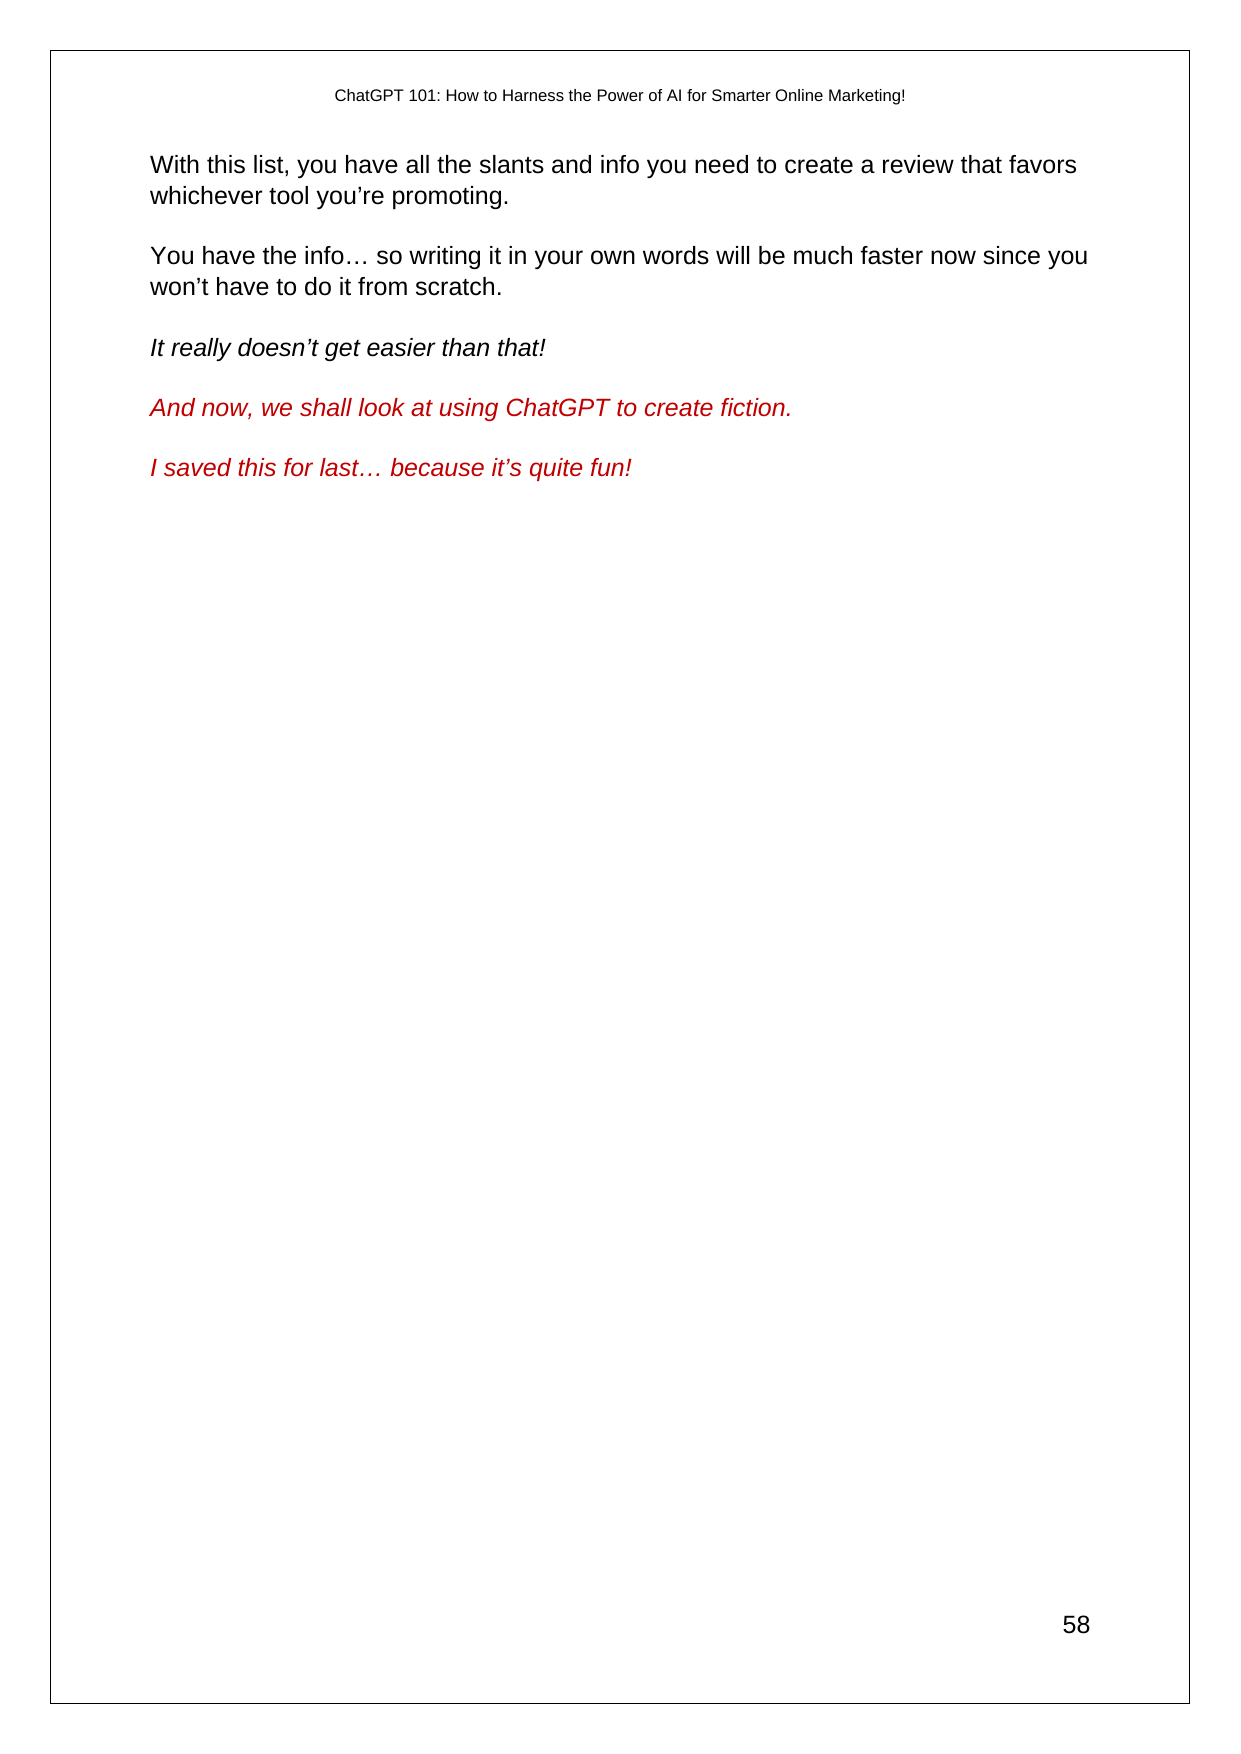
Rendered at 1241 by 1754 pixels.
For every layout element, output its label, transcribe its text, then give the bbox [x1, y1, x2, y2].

text It really doesn’t get easier than that! [150, 332, 1090, 361]
text I saved this for last… because it’s quite fun! [150, 453, 1090, 482]
text And now, we shall look at using ChatGPT to create fiction. [150, 393, 1090, 421]
text With this list, you have all the slants and info you need to create a review that favors whichever tool you’re promoting. [150, 150, 1090, 210]
text You have the info… so writing it in your own words will be much faster now since you won’t have to do it from scratch. [150, 241, 1090, 301]
